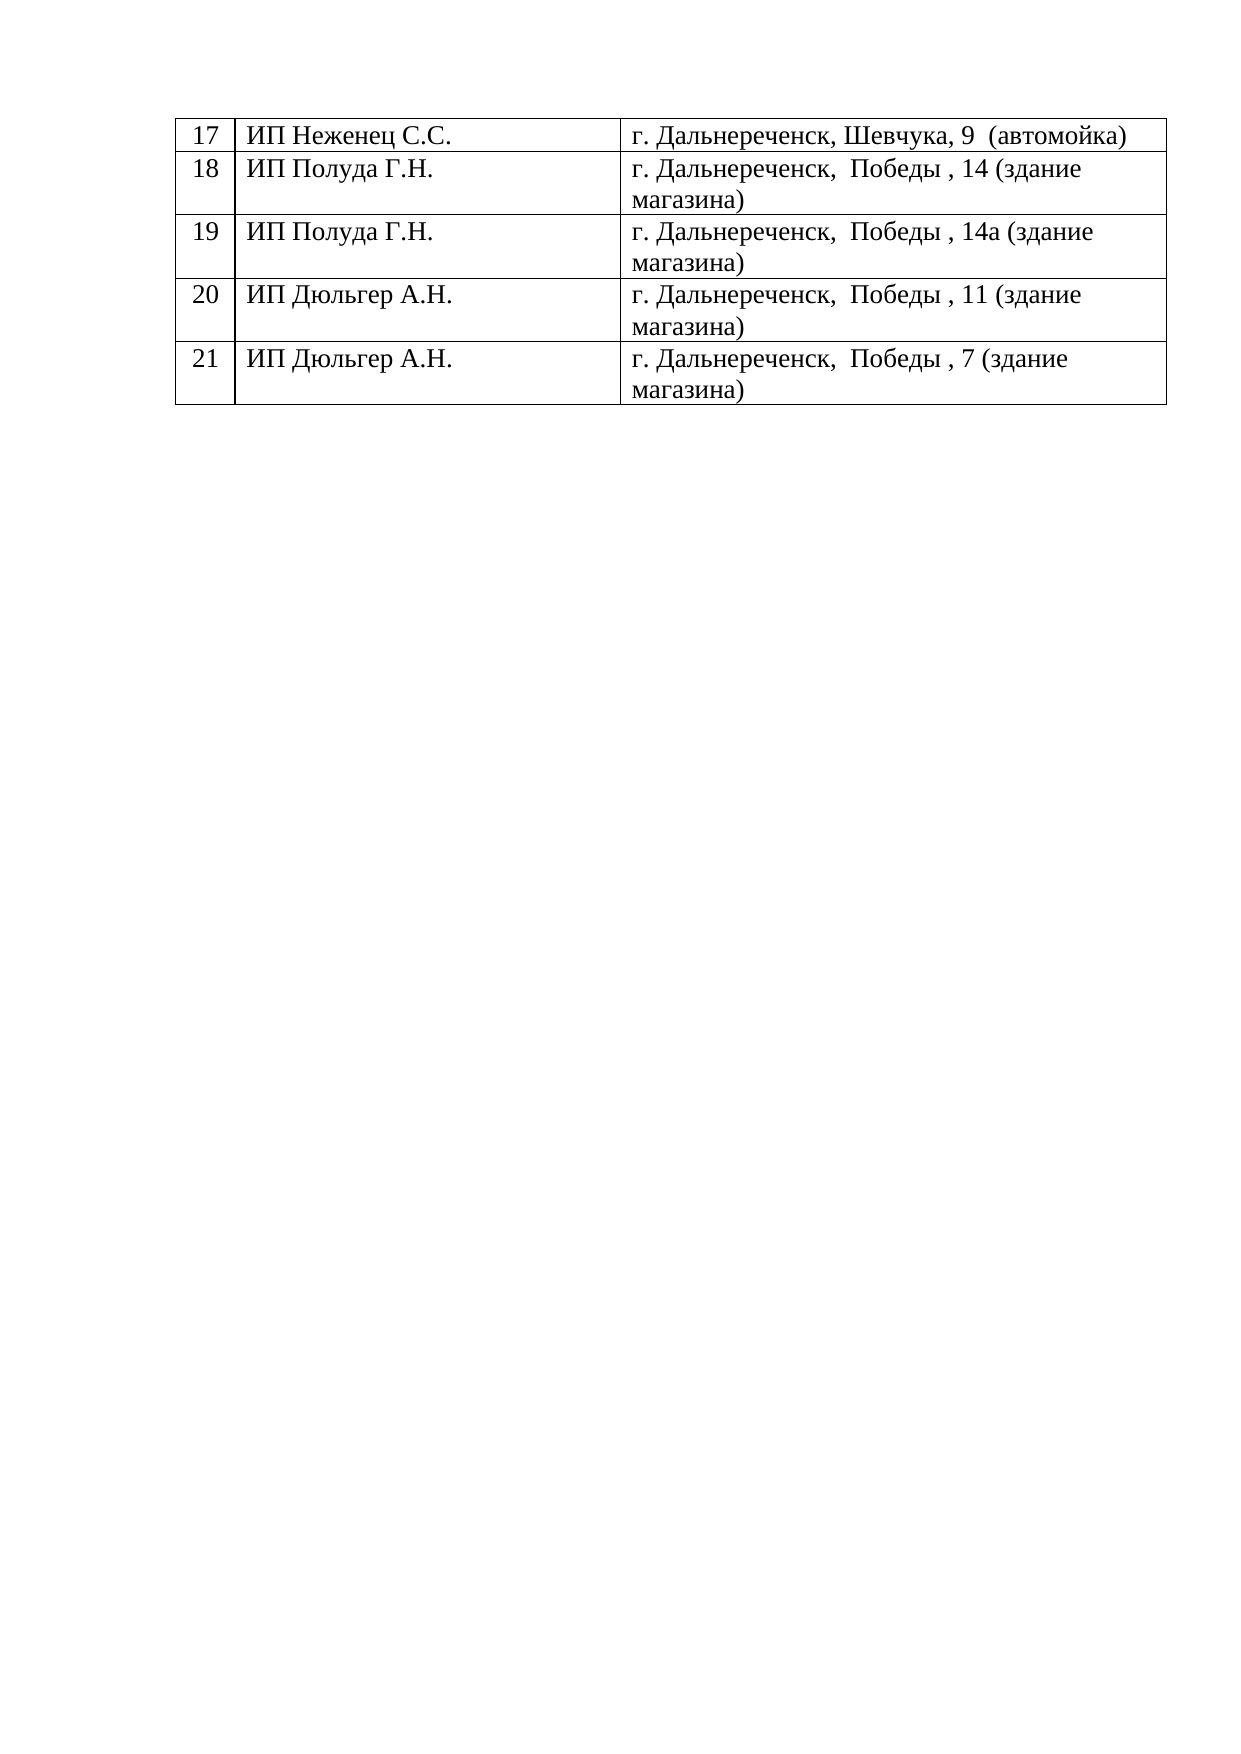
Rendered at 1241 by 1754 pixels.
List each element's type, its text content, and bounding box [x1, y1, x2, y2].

table_header 17 [176, 119, 234, 151]
table_cell ИП Дюльгер А.Н. [236, 279, 620, 341]
table_cell 19 [176, 215, 234, 278]
table_header г. Дальнереченск, Шевчука, 9 (автомойка) [621, 119, 1166, 151]
table_cell г. Дальнереченск, Победы , 14а (здание магазина) [621, 215, 1166, 278]
table_cell 20 [176, 279, 234, 341]
table_cell г. Дальнереченск, Победы , 7 (здание магазина) [621, 342, 1166, 404]
table_cell 18 [176, 152, 234, 214]
table_cell 21 [176, 342, 234, 404]
table_cell ИП Полуда Г.Н. [236, 215, 620, 278]
table_cell ИП Дюльгер А.Н. [236, 342, 620, 404]
table_cell г. Дальнереченск, Победы , 11 (здание магазина) [621, 279, 1166, 341]
table_cell г. Дальнереченск, Победы , 14 (здание магазина) [621, 152, 1166, 214]
table_header ИП Неженец С.С. [236, 119, 620, 151]
table_cell ИП Полуда Г.Н. [236, 152, 620, 214]
